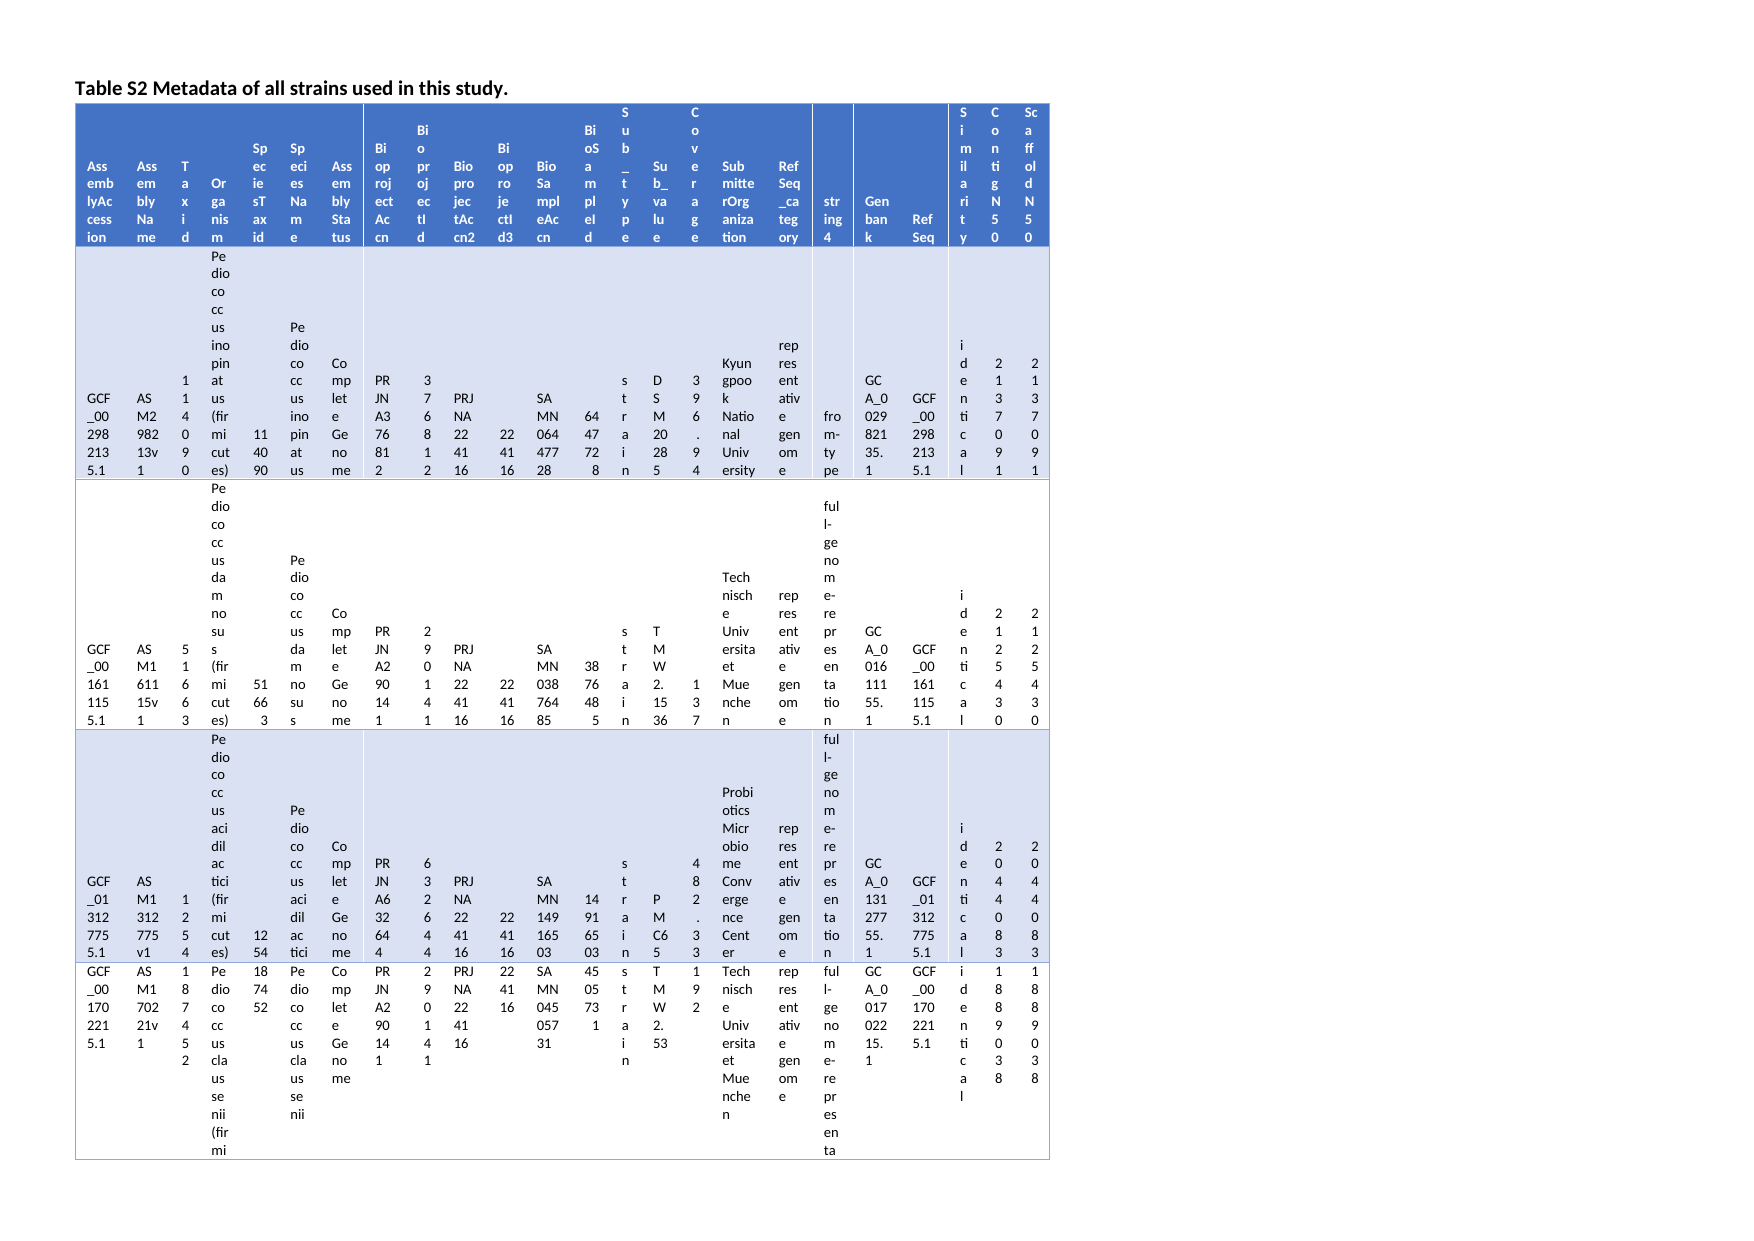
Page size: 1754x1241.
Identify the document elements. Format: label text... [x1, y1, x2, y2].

table_header BioprojectId [406, 104, 442, 246]
table_cell 114090 [170, 247, 200, 478]
table_cell 51663 [241, 480, 279, 729]
table_header Organism [200, 104, 241, 246]
table_cell from-type [813, 247, 853, 478]
table_cell ASM1312775v1 [125, 730, 170, 962]
table_cell 2125430 [980, 480, 1013, 729]
table_cell 1254 [241, 730, 279, 962]
table_cell PRJNA376812 [364, 247, 406, 478]
table_header Coverage [680, 104, 711, 246]
table_cell 2137091 [1013, 247, 1049, 478]
table_cell 290141 [406, 963, 442, 1158]
table_header AssemblyName [125, 104, 170, 246]
table_cell PRJNA290141 [364, 480, 406, 729]
table_cell SAMN04505731 [525, 963, 573, 1158]
table_cell SAMN03876485 [525, 480, 573, 729]
table_cell Pediococcus inopinatus (firmicutes) [200, 247, 241, 478]
table_cell 2137091 [980, 247, 1013, 478]
table_cell GCF_001611155.1 [901, 480, 948, 729]
table_cell SAMN06447728 [525, 247, 573, 478]
table_cell 482.33 [680, 730, 711, 962]
table_cell GCF_001702215.1 [901, 963, 948, 1158]
table_cell PRJNA224116 [442, 730, 486, 962]
table_cell TMW 2.1536 [642, 480, 680, 729]
table_cell 3876485 [573, 480, 610, 729]
table_cell TMW 2.53 [642, 963, 680, 1158]
table_cell GCF_013127755.1 [901, 730, 948, 962]
table_cell 187452 [170, 963, 200, 1158]
table_cell Pediococcus acidilactici (firmicutes) [200, 730, 241, 962]
table_cell GCF_001702215.1 [76, 963, 125, 1158]
table_cell 4505731 [573, 963, 610, 1158]
table_header BioSampleId [573, 104, 610, 246]
table_cell PRJNA290141 [364, 963, 406, 1158]
table_cell Pediococcus damnosus (firmicutes) [200, 480, 241, 729]
table_cell identical [949, 247, 980, 478]
table_cell 1889038 [1013, 963, 1049, 1158]
table_cell 224116 [486, 963, 525, 1158]
table_cell GCA_001611155.1 [854, 480, 901, 729]
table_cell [813, 963, 853, 1158]
table_header ContigN50 [980, 104, 1013, 246]
table_header ScaffoldN50 [1013, 104, 1049, 246]
table_header Genbank [854, 104, 901, 246]
table_header Taxid [170, 104, 200, 246]
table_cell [200, 963, 241, 1158]
table_cell 224116 [486, 480, 525, 729]
table_cell 2125430 [1013, 480, 1049, 729]
table_cell identical [949, 963, 980, 1158]
table_header AssemblyStatus [320, 104, 363, 246]
table_header BioprojectId3 [486, 104, 525, 246]
table_header RefSeq [901, 104, 948, 246]
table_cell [711, 963, 767, 1158]
table_header SpeciesName [279, 104, 320, 246]
table_cell Kyungpook National University [711, 247, 767, 478]
table_cell Complete Genome [320, 730, 363, 962]
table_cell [279, 963, 320, 1158]
table_header BioprojectAccn [364, 104, 406, 246]
table_cell 51663 [170, 480, 200, 729]
table_cell 396.94 [680, 247, 711, 478]
table_cell 1254 [170, 730, 200, 962]
table_cell 187452 [241, 963, 279, 1158]
table_cell GCF_013127755.1 [76, 730, 125, 962]
text Table S2 Metadata of all strains used in this study. [75, 75, 1679, 100]
table_header RefSeq_category [767, 104, 812, 246]
table_cell 632644 [406, 730, 442, 962]
table_cell 192 [680, 963, 711, 1158]
table_cell strain [610, 480, 642, 729]
table_cell GCF_002982135.1 [901, 247, 948, 478]
table_cell DSM 20285 [642, 247, 680, 478]
table_header Sub_value [642, 104, 680, 246]
table_cell GCA_013127755.1 [854, 730, 901, 962]
table_cell 224116 [486, 247, 525, 478]
table_cell PRJNA632644 [364, 730, 406, 962]
table_cell Pediococcus damnosus [279, 480, 320, 729]
table_cell GCF_001611155.1 [76, 480, 125, 729]
table_header BioprojectAccn2 [442, 104, 486, 246]
table_cell GCA_001702215.1 [854, 963, 901, 1158]
table_cell full-genome-representation [813, 480, 853, 729]
table_cell representative genome [767, 480, 812, 729]
table_header SubmitterOrganization [711, 104, 767, 246]
table_cell ASM298213v1 [125, 247, 170, 478]
table_cell 114090 [241, 247, 279, 478]
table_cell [767, 963, 812, 1158]
table_cell representative genome [767, 730, 812, 962]
table_cell identical [949, 730, 980, 962]
table_cell Pediococcus acidilactici [279, 730, 320, 962]
table_cell PMC65 [642, 730, 680, 962]
table_cell GCF_002982135.1 [76, 247, 125, 478]
table_cell Probiotics Microbiome Convergence Center [711, 730, 767, 962]
table_cell strain [610, 730, 642, 962]
table_cell PRJNA224116 [442, 480, 486, 729]
table_cell 376812 [406, 247, 442, 478]
table_cell Technische Universitaet Muenchen [711, 480, 767, 729]
table_cell full-genome-representation [813, 730, 853, 962]
table_header Sub_type [610, 104, 642, 246]
table_cell 290141 [406, 480, 442, 729]
table_header BioSampleAccn [525, 104, 573, 246]
table_header string4 [813, 104, 853, 246]
table_cell PRJNA224116 [442, 247, 486, 478]
table_cell 1889038 [980, 963, 1013, 1158]
table_header Similarity [949, 104, 980, 246]
table_cell Complete Genome [320, 247, 363, 478]
table_cell 14916503 [573, 730, 610, 962]
table_cell ASM170221v1 [125, 963, 170, 1158]
table_cell Pediococcus inopinatus [279, 247, 320, 478]
table_cell SAMN14916503 [525, 730, 573, 962]
table_cell ASM161115v1 [125, 480, 170, 729]
table_cell strain [610, 963, 642, 1158]
table_cell identical [949, 480, 980, 729]
table_cell Complete Genome [320, 480, 363, 729]
table_cell 2044083 [980, 730, 1013, 962]
table_cell 6447728 [573, 247, 610, 478]
table_cell GCA_002982135.1 [854, 247, 901, 478]
table_cell strain [610, 247, 642, 478]
table_cell 2044083 [1013, 730, 1049, 962]
table_cell PRJNA224116 [442, 963, 486, 1158]
table_cell Complete Genome [320, 963, 363, 1158]
table_cell 137 [680, 480, 711, 729]
table_header SpeciesTaxid [241, 104, 279, 246]
table_cell 224116 [486, 730, 525, 962]
table_cell representative genome [767, 247, 812, 478]
table_header AssemblyAccession [76, 104, 125, 246]
